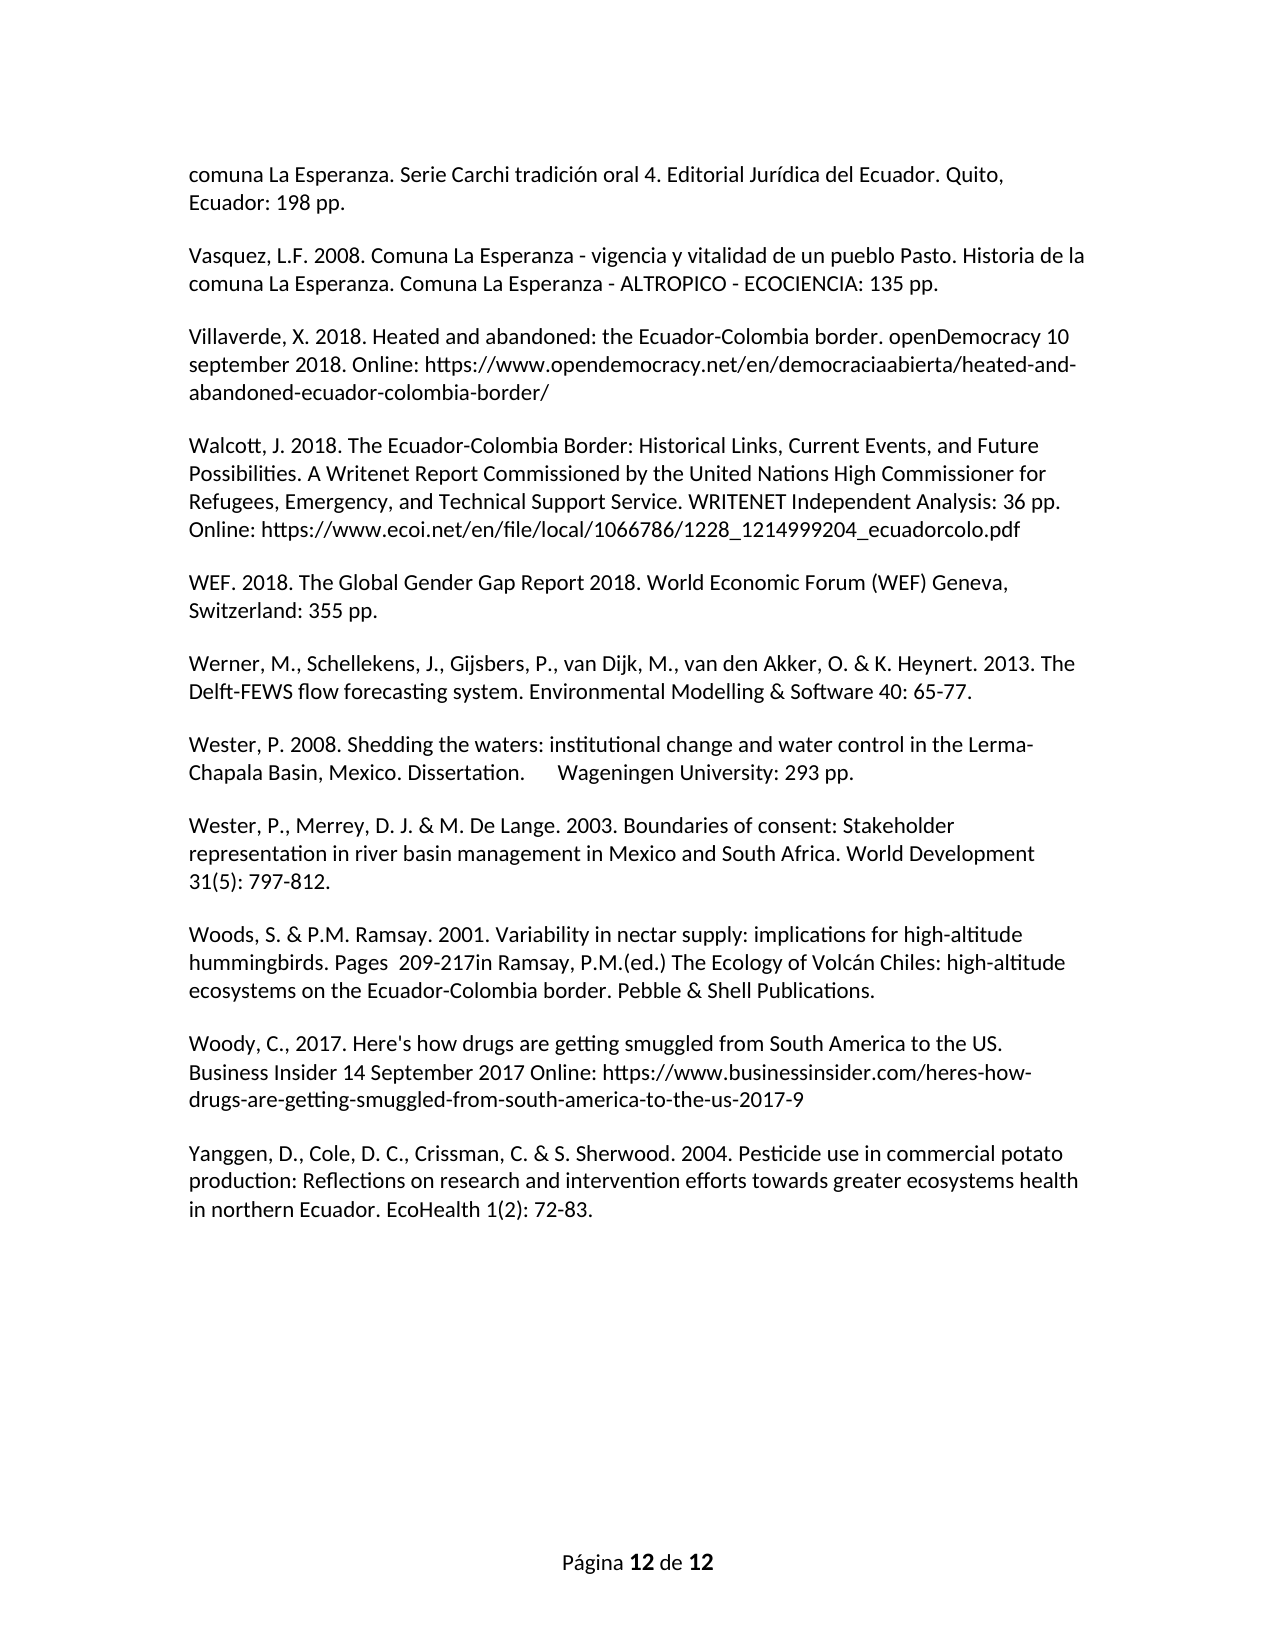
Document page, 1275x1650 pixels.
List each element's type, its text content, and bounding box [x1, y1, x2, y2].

table_cell Wester, P. 2008. Shedding the waters: institutional change and water control in the Lerma-Chapala Basin, Mexico. Dissertation. Wageningen University: 293 pp. [177, 718, 1098, 799]
table_cell Woods, S. & P.M. Ramsay. 2001. Variability in nectar supply: implications for high-altitude hummingbirds. Pages 209-217in Ramsay, P.M.(ed.) The Ecology of Volcán Chiles: high-altitude ecosystems on the Ecuador-Colombia border. Pebble & Shell Publications. [177, 908, 1098, 1017]
table_cell Walcott, J. 2018. The Ecuador-Colombia Border: Historical Links, Current Events, and Future Possibilities. A Writenet Report Commissioned by the United Nations High Commissioner for Refugees, Emergency, and Technical Support Service. WRITENET Independent Analysis: 36 pp. Online: https://www.ecoi.net/en/file/local/1066786/1228_1214999204_ecuadorcolo.pdf [177, 419, 1098, 556]
table_cell Wester, P., Merrey, D. J. & M. De Lange. 2003. Boundaries of consent: Stakeholder representation in river basin management in Mexico and South Africa. World Development 31(5): 797-812. [177, 799, 1098, 908]
table_cell Woody, C., 2017. Here's how drugs are getting smuggled from South America to the US. Business Insider 14 September 2017 Online: https://www.businessinsider.com/heres-how-drugs-are-getting-smuggled-from-south-america-to-the-us-2017-9 [177, 1017, 1098, 1126]
table_cell Villaverde, X. 2018. Heated and abandoned: the Ecuador-Colombia border. openDemocracy 10 september 2018. Online: https://www.opendemocracy.net/en/democraciaabierta/heated-and-abandoned-ecuador-colombia-border/ [177, 310, 1098, 419]
table_cell Yanggen, D., Cole, D. C., Crissman, C. & S. Sherwood. 2004. Pesticide use in commercial potato production: Reflections on research and intervention efforts towards greater ecosystems health in northern Ecuador. EcoHealth 1(2): 72-83. [177, 1126, 1098, 1235]
table_cell Vasquez, L.F. 2008. Comuna La Esperanza - vigencia y vitalidad de un pueblo Pasto. Historia de la comuna La Esperanza. Comuna La Esperanza - ALTROPICO - ECOCIENCIA: 135 pp. [177, 229, 1098, 310]
table_cell Werner, M., Schellekens, J., Gijsbers, P., van Dijk, M., van den Akker, O. & K. Heynert. 2013. The Delft-FEWS flow forecasting system. Environmental Modelling & Software 40: 65-77. [177, 637, 1098, 718]
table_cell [177, 148, 1098, 229]
table_cell WEF. 2018. The Global Gender Gap Report 2018. World Economic Forum (WEF) Geneva, Switzerland: 355 pp. [177, 556, 1098, 637]
